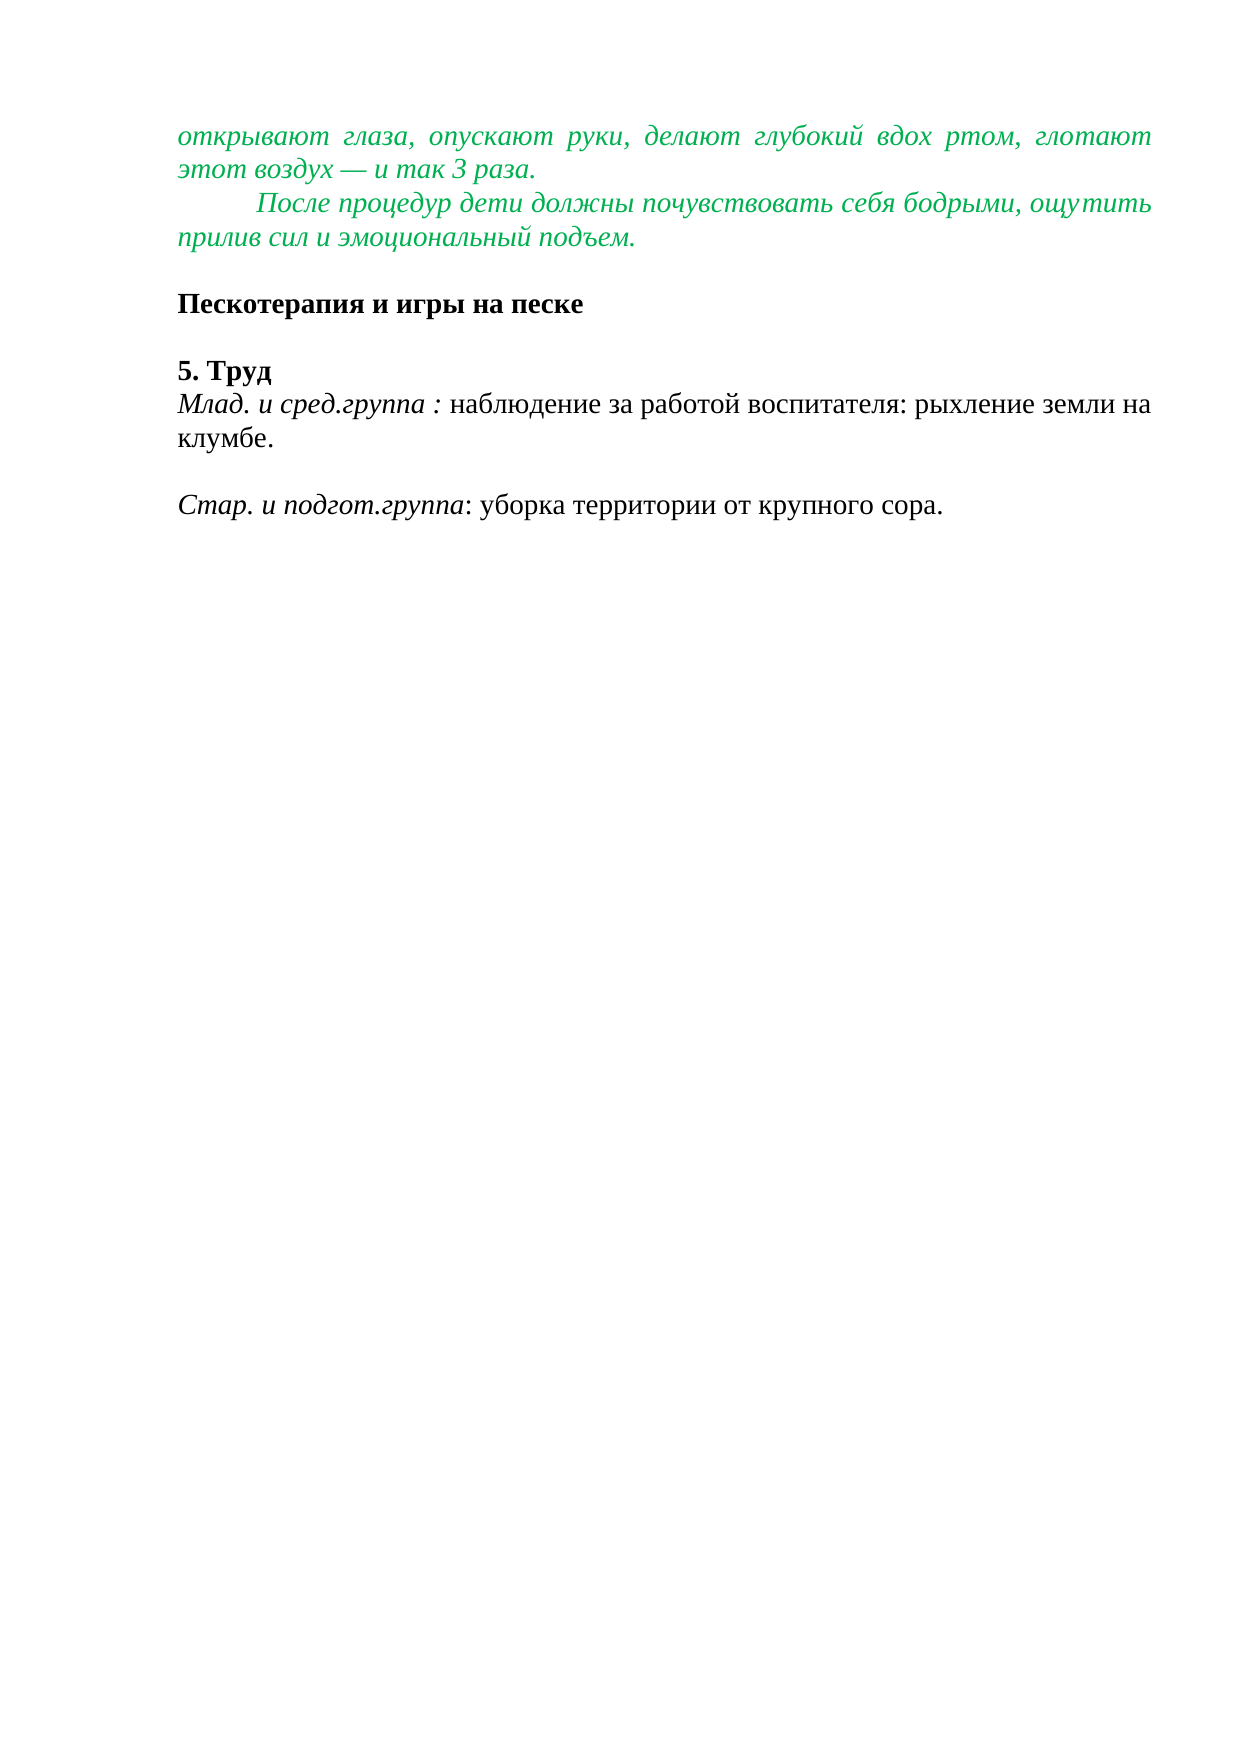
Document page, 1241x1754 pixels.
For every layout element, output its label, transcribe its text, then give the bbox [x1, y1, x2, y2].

text 5. Труд [177, 353, 1152, 386]
text Млад. и сред.группа : наблюдение за работой воспитателя: рыхление земли на клумбе. [177, 386, 1152, 453]
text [177, 118, 1152, 185]
text Стар. и подгот.группа: уборка территории от крупного сора. [177, 487, 1152, 521]
text Пескотерапия и игры на песке [177, 286, 1152, 319]
text После процедур дети должны почувствовать себя бодрыми, ощутить прилив сил и эмоциональный подъем. [177, 185, 1152, 252]
